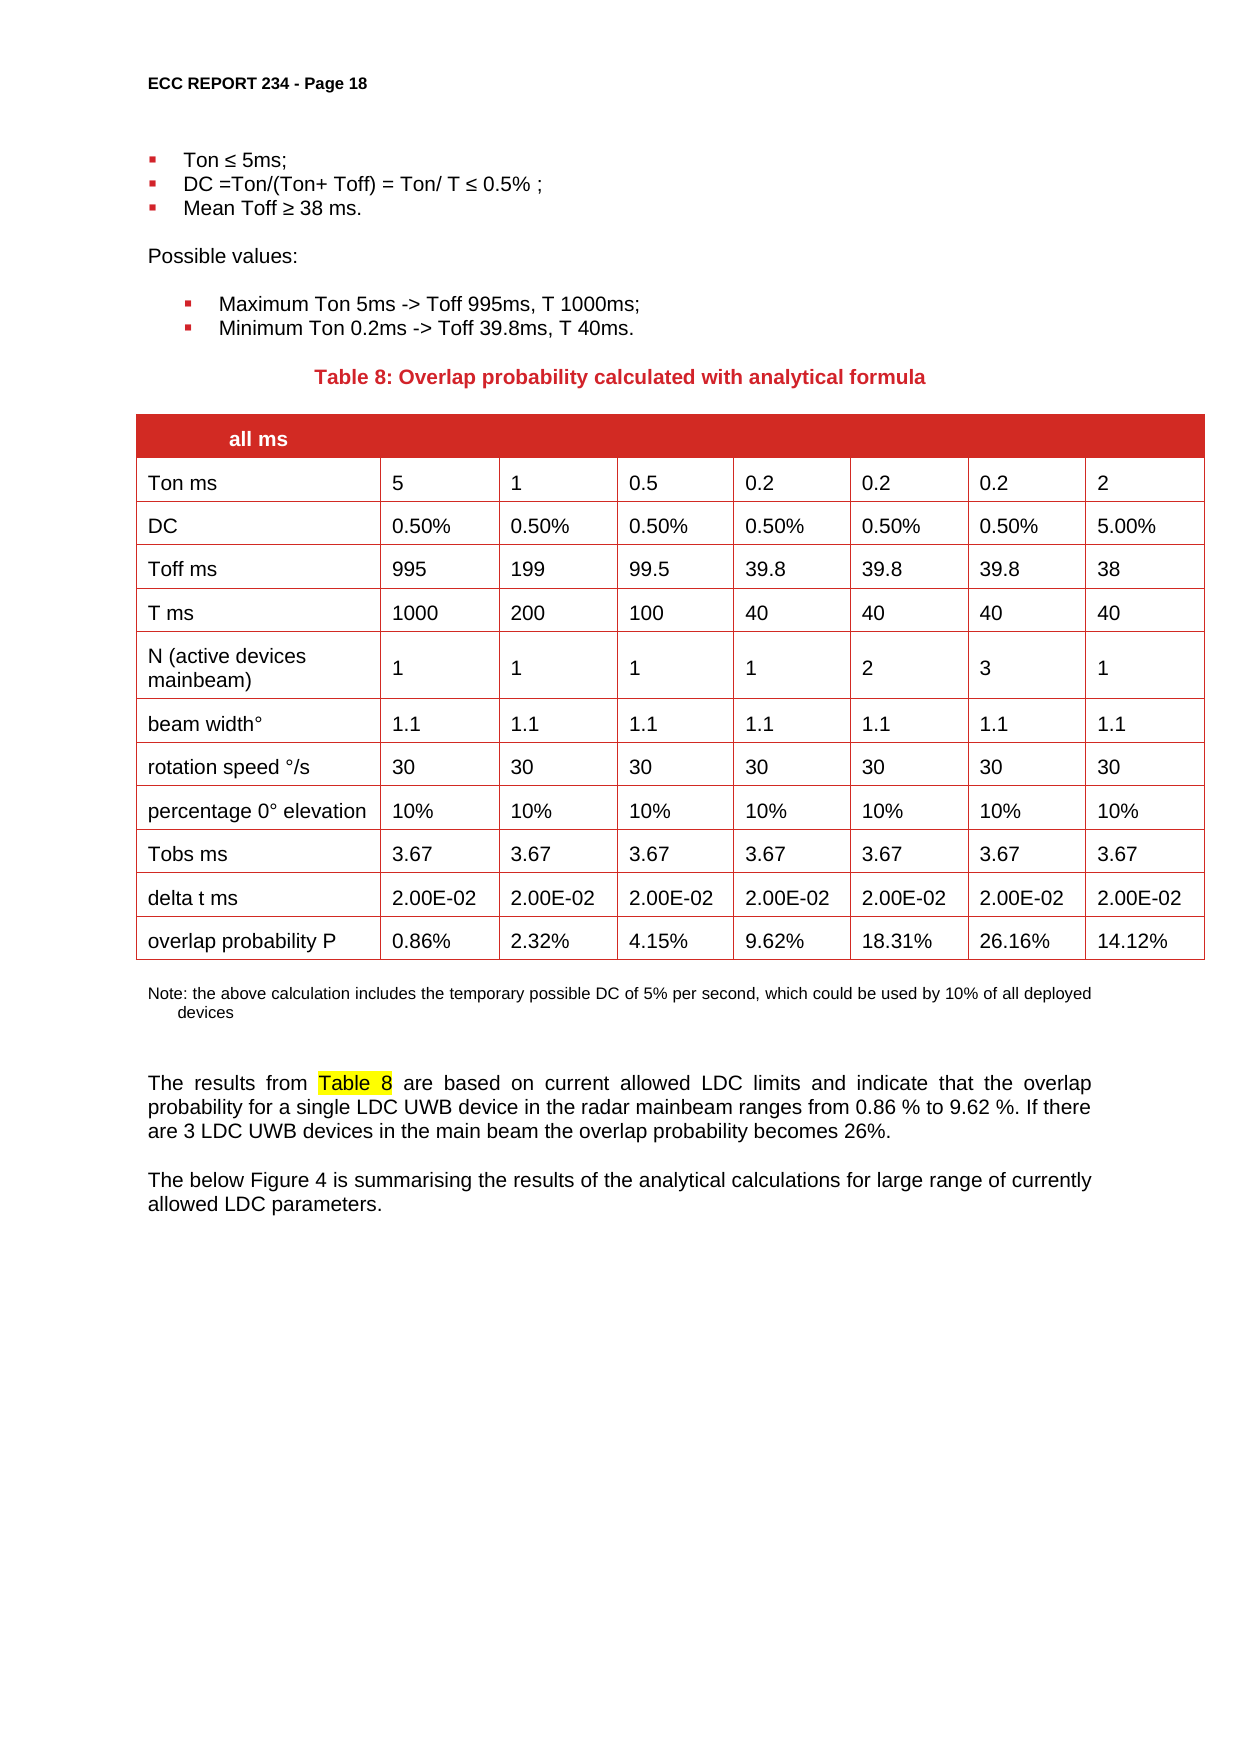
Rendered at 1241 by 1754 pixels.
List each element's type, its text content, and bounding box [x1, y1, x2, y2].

table_cell 39.8 [851, 545, 968, 587]
table_cell 0.50% [381, 502, 499, 544]
table_cell 1.1 [1086, 699, 1204, 742]
table_cell 3.67 [1086, 830, 1204, 872]
table_cell 1 [500, 458, 617, 501]
table_cell 2 [851, 632, 968, 698]
table_cell Ton ms [137, 458, 380, 501]
table_cell 2.00E-02 [1086, 873, 1204, 916]
table_header [381, 415, 499, 457]
text Note: the above calculation includes the temporary possible DC of 5% per second, which could be used by 10% of all deployed devices [148, 984, 1093, 1022]
table_cell 30 [851, 743, 968, 785]
table_cell 10% [381, 786, 499, 829]
list Mean Toff ≥ 38 ms. [148, 196, 1093, 220]
table_cell 200 [500, 589, 617, 631]
list Ton ≤ 5ms; [148, 148, 1093, 172]
table_cell 40 [851, 589, 968, 631]
table_cell 4.15% [618, 917, 733, 959]
table_cell 10% [851, 786, 968, 829]
list Possible values: [148, 244, 1093, 268]
table_cell 3.67 [618, 830, 733, 872]
table_cell 2.00E-02 [500, 873, 617, 916]
list Maximum Ton 5ms -> Toff 995ms, T 1000ms; [183, 292, 1093, 316]
table_cell 40 [1086, 589, 1204, 631]
table_cell rotation speed °/s [137, 743, 380, 785]
table_cell 3.67 [734, 830, 850, 872]
text Table 8: Overlap probability calculated with analytical formula [148, 365, 1093, 389]
table_cell 0.2 [851, 458, 968, 501]
table_cell 5 [381, 458, 499, 501]
table_header [1086, 415, 1204, 457]
text The below Figure 4 is summarising the results of the analytical calculations for large range of currently allowed LDC parameters. [148, 1168, 1093, 1216]
table_cell 30 [1086, 743, 1204, 785]
table_cell overlap probability P [137, 917, 380, 959]
table_cell 10% [618, 786, 733, 829]
table_cell 3.67 [969, 830, 1085, 872]
table_cell 0.50% [500, 502, 617, 544]
table_cell 199 [500, 545, 617, 587]
table_cell 40 [734, 589, 850, 631]
table_header [969, 415, 1085, 457]
table_cell 995 [381, 545, 499, 587]
table_cell 1 [734, 632, 850, 698]
table_cell 1.1 [500, 699, 617, 742]
table_cell 2.32% [500, 917, 617, 959]
table_cell 39.8 [969, 545, 1085, 587]
table_header all ms [137, 415, 380, 457]
table_cell 2 [1086, 458, 1204, 501]
table_cell 10% [734, 786, 850, 829]
table_cell 3 [969, 632, 1085, 698]
table_cell 10% [969, 786, 1085, 829]
table_cell 5.00% [1086, 502, 1204, 544]
table_cell 2.00E-02 [381, 873, 499, 916]
table_cell 1000 [381, 589, 499, 631]
table_cell 38 [1086, 545, 1204, 587]
table_cell beam width° [137, 699, 380, 742]
table_cell 1.1 [969, 699, 1085, 742]
table_cell N (active devices mainbeam) [137, 632, 380, 698]
table_header [618, 415, 733, 457]
table_cell 3.67 [500, 830, 617, 872]
table_cell 2.00E-02 [851, 873, 968, 916]
table_cell 14.12% [1086, 917, 1204, 959]
text The results from Table 8 are based on current allowed LDC limits and indicate that the overlap probability for a single LDC UWB device in the radar mainbeam ranges from 0.86 % to 9.62 %. If there are 3 LDC UWB devices in the main beam the overlap probability becomes 26%. [148, 1071, 1093, 1143]
table_cell 2.00E-02 [969, 873, 1085, 916]
table_cell 30 [500, 743, 617, 785]
table_cell 26.16% [969, 917, 1085, 959]
table_cell 0.50% [734, 502, 850, 544]
table_cell 99.5 [618, 545, 733, 587]
table_cell Tobs ms [137, 830, 380, 872]
table_cell T ms [137, 589, 380, 631]
list DC =Ton/(Ton+ Toff) = Ton/ T ≤ 0.5% ; [148, 172, 1093, 196]
table_header [500, 415, 617, 457]
table_cell 1.1 [851, 699, 968, 742]
table_cell 1.1 [618, 699, 733, 742]
table_cell 2.00E-02 [734, 873, 850, 916]
table_cell 1.1 [381, 699, 499, 742]
table_cell 30 [381, 743, 499, 785]
table_cell 40 [969, 589, 1085, 631]
table_cell 0.5 [618, 458, 733, 501]
table_cell 3.67 [381, 830, 499, 872]
table_cell 18.31% [851, 917, 968, 959]
table_cell 30 [618, 743, 733, 785]
table_cell delta t ms [137, 873, 380, 916]
table_cell 0.50% [969, 502, 1085, 544]
table_cell 1 [1086, 632, 1204, 698]
table_cell 0.50% [851, 502, 968, 544]
table_cell percentage 0° elevation [137, 786, 380, 829]
table_cell 1.1 [734, 699, 850, 742]
table_cell 10% [1086, 786, 1204, 829]
table_cell DC [137, 502, 380, 544]
table_cell 30 [734, 743, 850, 785]
table_cell 0.2 [734, 458, 850, 501]
table_cell 39.8 [734, 545, 850, 587]
table_cell 9.62% [734, 917, 850, 959]
table_cell 1 [618, 632, 733, 698]
table_cell 30 [969, 743, 1085, 785]
table_cell 1 [500, 632, 617, 698]
table_header [734, 415, 850, 457]
table_cell 1 [381, 632, 499, 698]
table_header [851, 415, 968, 457]
table_cell 10% [500, 786, 617, 829]
table_cell 100 [618, 589, 733, 631]
list Minimum Ton 0.2ms -> Toff 39.8ms, T 40ms. [183, 316, 1093, 340]
table_cell 2.00E-02 [618, 873, 733, 916]
table_cell 0.2 [969, 458, 1085, 501]
table_cell Toff ms [137, 545, 380, 587]
table_cell 0.50% [618, 502, 733, 544]
table_cell 3.67 [851, 830, 968, 872]
table_cell 0.86% [381, 917, 499, 959]
